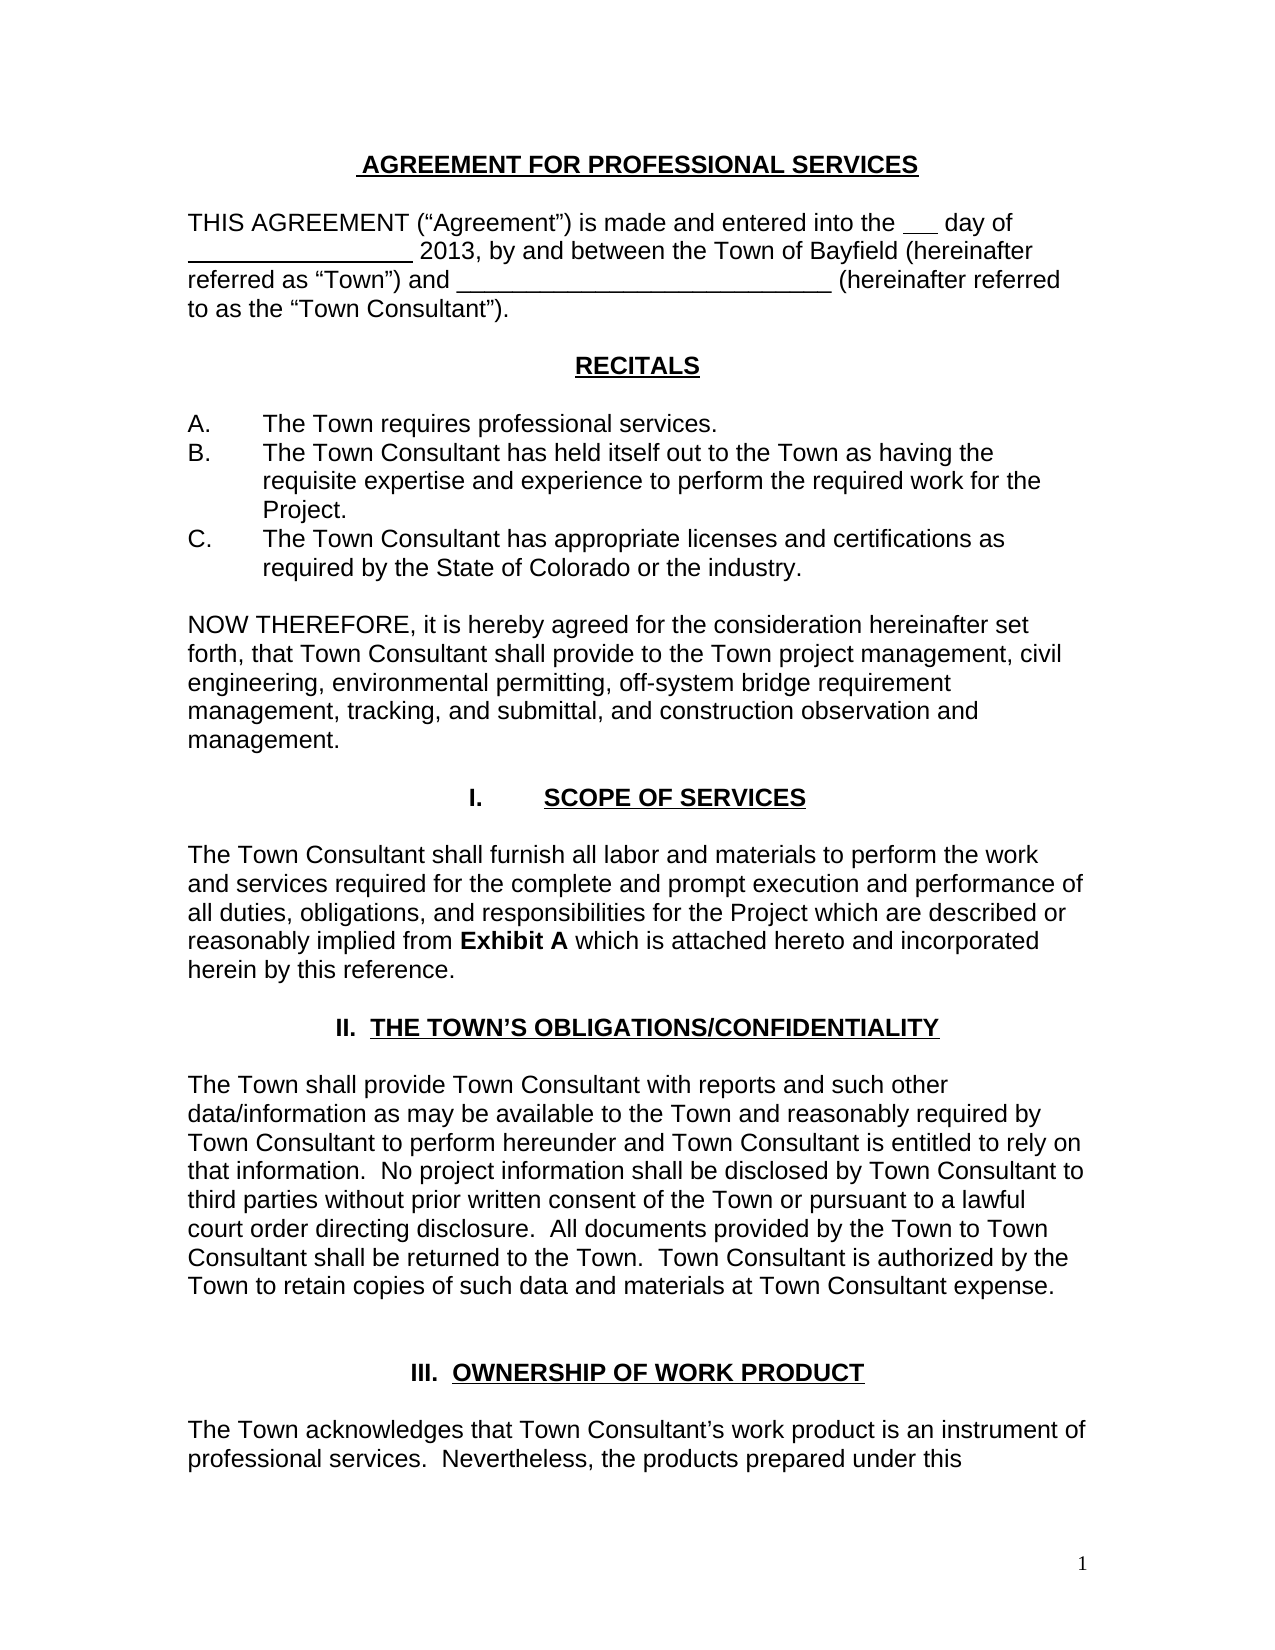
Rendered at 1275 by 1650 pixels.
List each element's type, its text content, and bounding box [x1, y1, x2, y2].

text NOW THEREFORE, it is hereby agreed for the consideration hereinafter set forth, that Town Consultant shall provide to the Town project management, civil engineering, environmental permitting, off-system bridge requirement management, tracking, and submittal, and construction observation and management. [187, 610, 1087, 754]
list The Town requires professional services. [187, 409, 1087, 437]
text THIS AGREEMENT (“Agreement”) is made and entered into the day of 2013, by and between the Town of Bayfield (hereinafter referred as “Town”) and ___________________________ (hereinafter referred to as the “Town Consultant”). [187, 207, 1087, 322]
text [187, 1415, 1087, 1472]
text III. OWNERSHIP OF WORK PRODUCT [187, 1357, 1087, 1386]
text The Town shall provide Town Consultant with reports and such other data/information as may be available to the Town and reasonably required by Town Consultant to perform hereunder and Town Consultant is entitled to rely on that information. No project information shall be disclosed by Town Consultant to third parties without prior written consent of the Town or pursuant to a lawful court order directing disclosure. All documents provided by the Town to Town Consultant shall be returned to the Town. Town Consultant is authorized by the Town to retain copies of such data and materials at Town Consultant expense. [187, 1070, 1087, 1300]
subtitle RECITALS [187, 351, 1087, 380]
list The Town Consultant has held itself out to the Town as having the requisite expertise and experience to perform the required work for the Project. [187, 437, 1087, 524]
text The Town Consultant shall furnish all labor and materials to perform the work and services required for the complete and prompt execution and performance of all duties, obligations, and responsibilities for the Project which are described or reasonably implied from Exhibit A which is attached hereto and incorporated herein by this reference. [187, 840, 1087, 984]
subtitle SCOPE OF SERVICES [187, 782, 1087, 811]
text II. THE TOWN’S OBLIGATIONS/CONFIDENTIALITY [187, 1012, 1087, 1041]
text AGREEMENT FOR PROFESSIONAL SERVICES [187, 150, 1087, 179]
list The Town Consultant has appropriate licenses and certifications as required by the State of Colorado or the industry. [187, 524, 1087, 581]
